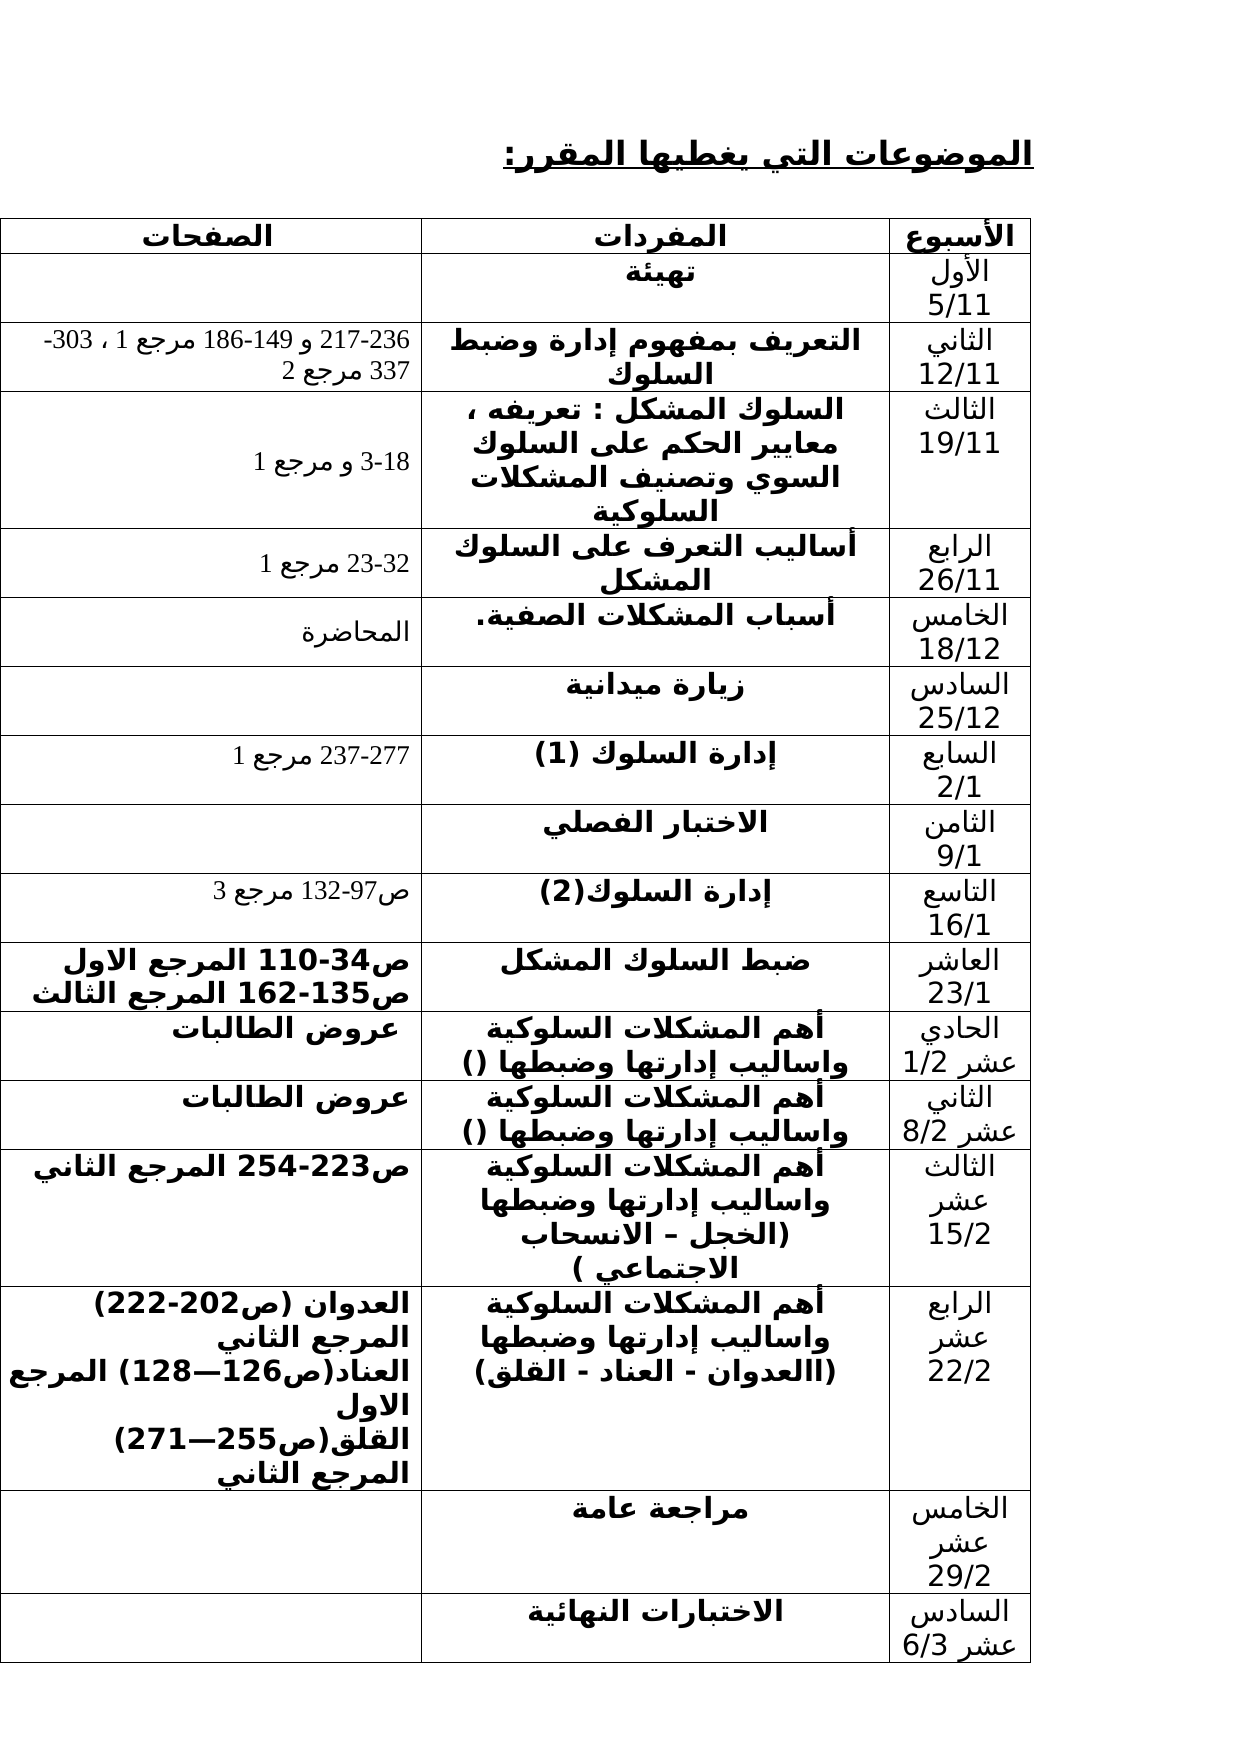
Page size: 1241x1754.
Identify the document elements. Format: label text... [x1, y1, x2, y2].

table_cell [1, 1594, 421, 1662]
table_cell السادس عشر 6/3 [890, 1594, 1030, 1662]
table_cell أسباب المشكلات الصفية. [422, 598, 889, 666]
table_cell إدارة السلوك(2) [422, 874, 889, 942]
table_cell السابع 2/1 [890, 736, 1030, 804]
table_cell [1, 667, 421, 735]
table_cell [1, 805, 421, 873]
table_cell التعريف بمفهوم إدارة وضبط السلوك [422, 323, 889, 391]
table_cell 217-236 و 149-186 مرجع 1 ، 303-337 مرجع 2 [1, 323, 421, 391]
table_cell العدوان (ص202-222) المرجع الثاني العناد(ص126—128) المرجع الاول القلق(ص255—271) المرجع الثاني [1, 1287, 421, 1490]
table_cell تهيئة [422, 254, 889, 322]
table_cell 3-18 و مرجع 1 [1, 392, 421, 528]
table_cell أهم المشكلات السلوكية واساليب إدارتها وضبطها () [422, 1012, 889, 1080]
table_cell [1, 1491, 421, 1593]
table_header المفردات [422, 219, 889, 253]
table_cell عروض الطالبات [1, 1012, 421, 1080]
table_cell ص97-132 مرجع 3 [1, 874, 421, 942]
table_cell ص223-254 المرجع الثاني [1, 1150, 421, 1286]
table_cell السلوك المشكل : تعريفه ، معايير الحكم على السلوك السوي وتصنيف المشكلات السلوكية [422, 392, 889, 528]
table_cell الثالث عشر 15/2 [890, 1150, 1030, 1286]
table_cell [1, 254, 421, 322]
table_cell التاسع 16/1 [890, 874, 1030, 942]
table_cell الخامس عشر 29/2 [890, 1491, 1030, 1593]
table_cell الاختبار الفصلي [422, 805, 889, 873]
table_cell السادس 25/12 [890, 667, 1030, 735]
table_header الصفحات [1, 219, 421, 253]
table_cell الثامن 9/1 [890, 805, 1030, 873]
table_cell الخامس 18/12 [890, 598, 1030, 666]
table_cell المحاضرة [1, 598, 421, 666]
table_cell الحادي عشر 1/2 [890, 1012, 1030, 1080]
table_cell زيارة ميدانية [422, 667, 889, 735]
table_cell العاشر 23/1 [890, 943, 1030, 1011]
text الموضوعات التي يغطيها المقرر: [103, 134, 1034, 173]
table_cell الرابع عشر 22/2 [890, 1287, 1030, 1490]
table_cell الأول 5/11 [890, 254, 1030, 322]
table_header الأسبوع [890, 219, 1030, 253]
table_cell الرابع 26/11 [890, 529, 1030, 597]
table_cell أهم المشكلات السلوكية واساليب إدارتها وضبطها (االعدوان - العناد - القلق) [422, 1287, 889, 1490]
table_cell 23-32 مرجع 1 [1, 529, 421, 597]
table_cell الثاني عشر 8/2 [890, 1081, 1030, 1149]
table_cell مراجعة عامة [422, 1491, 889, 1593]
table_cell إدارة السلوك (1) [422, 736, 889, 804]
table_cell عروض الطالبات [1, 1081, 421, 1149]
table_cell الثالث 19/11 [890, 392, 1030, 528]
table_cell أهم المشكلات السلوكية واساليب إدارتها وضبطها () [422, 1081, 889, 1149]
table_cell ضبط السلوك المشكل [422, 943, 889, 1011]
table_cell الاختبارات النهائية [422, 1594, 889, 1662]
table_cell ص34-110 المرجع الاول ص135-162 المرجع الثالث [1, 943, 421, 1011]
table_cell أهم المشكلات السلوكية واساليب إدارتها وضبطها (الخجل – الانسحاب الاجتماعي ) [422, 1150, 889, 1286]
table_cell أساليب التعرف على السلوك المشكل [422, 529, 889, 597]
table_cell 237-277 مرجع 1 [1, 736, 421, 804]
table_cell الثاني 12/11 [890, 323, 1030, 391]
